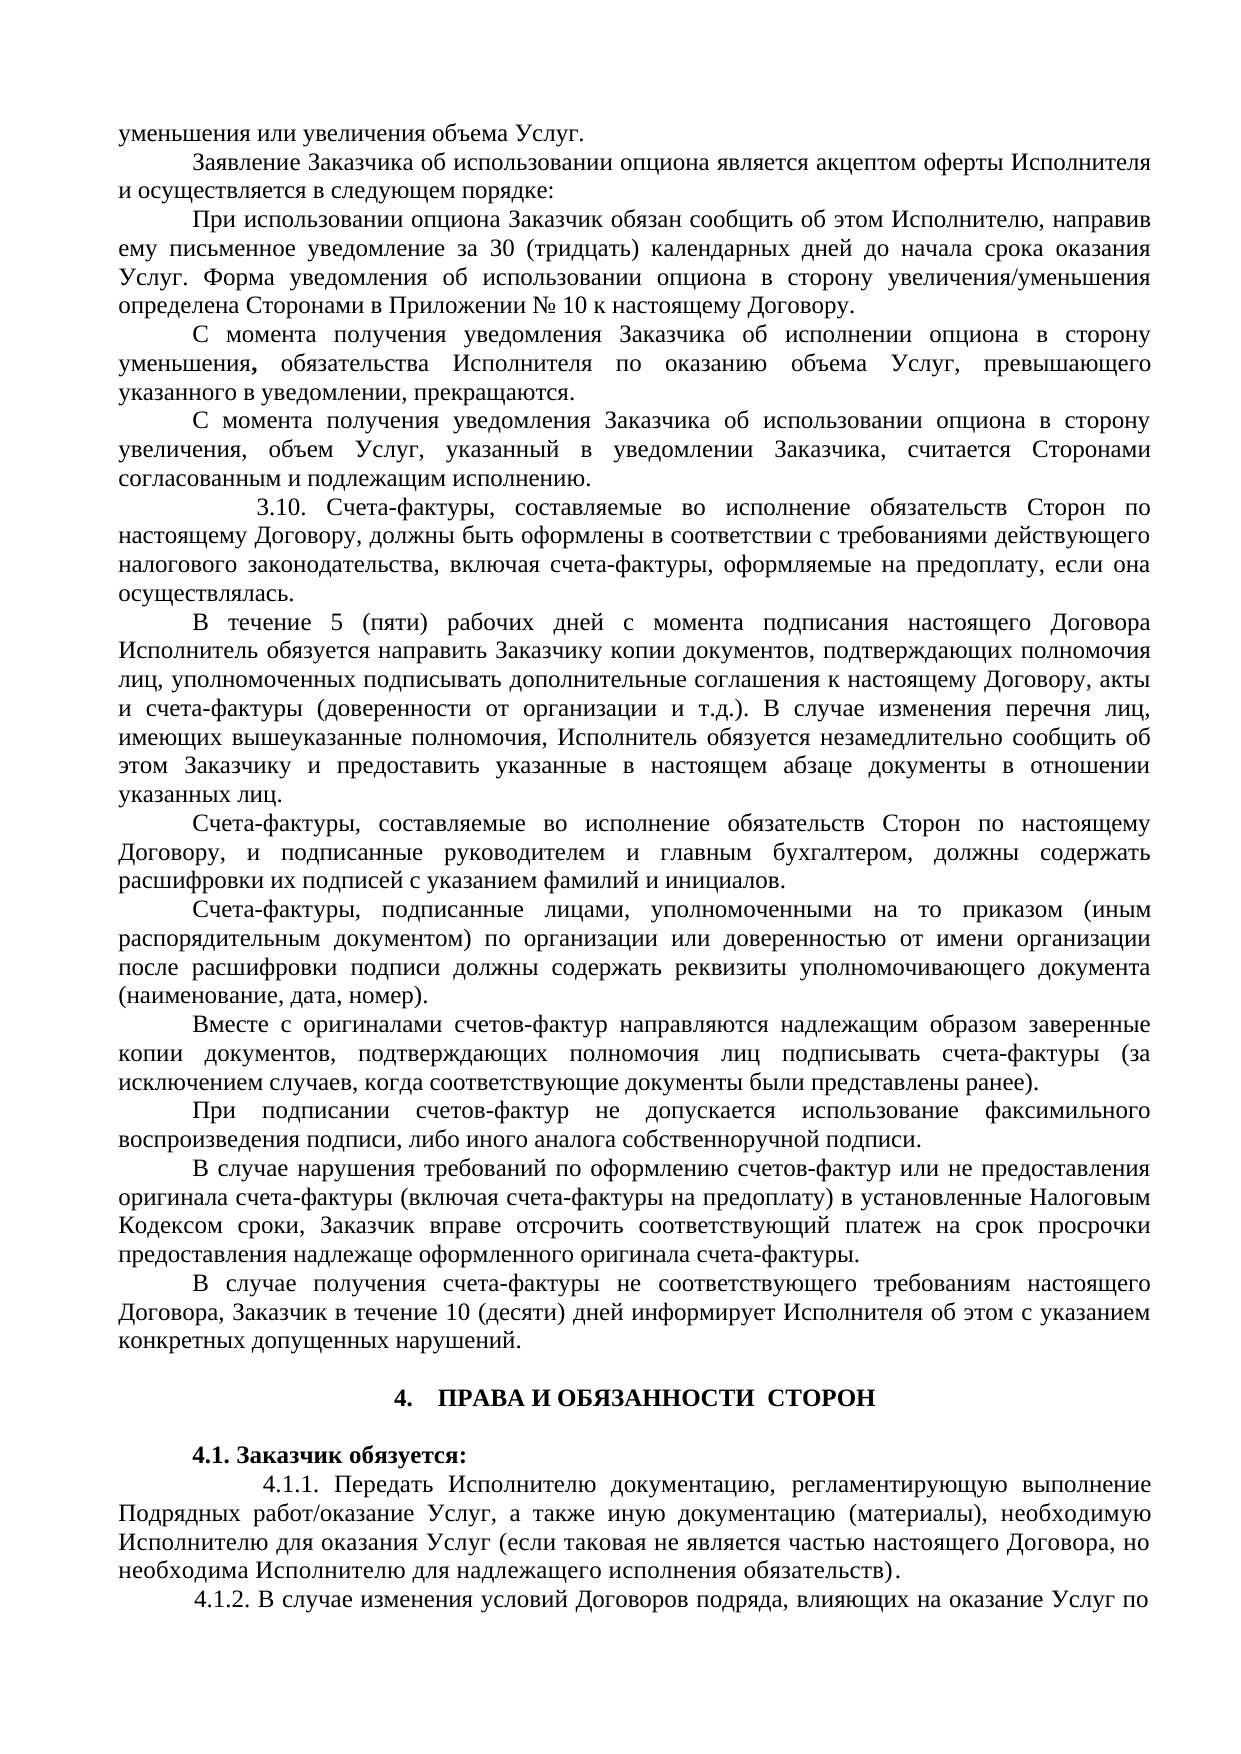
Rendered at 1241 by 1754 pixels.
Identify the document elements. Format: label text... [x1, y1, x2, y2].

text При подписании счетов-фактур не допускается использование факсимильного воспроизведения подписи, либо иного аналога собственноручной подписи. [118, 1096, 1152, 1153]
text 3.10. Счета-фактуры, составляемые во исполнение обязательств Сторон по настоящему Договору, должны быть оформлены в соответствии с требованиями действующего налогового законодательства, включая счета-фактуры, оформляемые на предоплату, если она осуществлялась. [118, 492, 1152, 607]
text С момента получения уведомления Заказчика об исполнении опциона в сторону уменьшения, обязательства Исполнителя по оказанию объема Услуг, превышающего указанного в уведомлении, прекращаются. [118, 319, 1152, 406]
text В случае нарушения требований по оформлению счетов-фактур или не предоставления оригинала счета-фактуры (включая счета-фактуры на предоплату) в установленные Налоговым Кодексом сроки, Заказчик вправе отсрочить соответствующий платеж на срок просрочки предоставления надлежаще оформленного оригинала счета-фактуры. [118, 1153, 1152, 1268]
text Заявление Заказчика об использовании опциона является акцептом оферты Исполнителя и осуществляется в следующем порядке: [118, 147, 1152, 204]
text В случае получения счета-фактуры не соответствующего требованиям настоящего Договора, Заказчик в течение 10 (десяти) дней информирует Исполнителя об этом с указанием конкретных допущенных нарушений. [118, 1268, 1152, 1354]
text 4.1.1. Передать Исполнителю документацию, регламентирующую выполнение Подрядных работ/оказание Услуг, а также иную документацию (материалы), необходимую Исполнителю для оказания Услуг (если таковая не является частью настоящего Договора, но необходима Исполнителю для надлежащего исполнения обязательств). [118, 1469, 1152, 1584]
text 4.1. Заказчик обязуется: [192, 1441, 1152, 1469]
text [118, 118, 1152, 147]
text Вместе с оригиналами счетов-фактур направляются надлежащим образом заверенные копии документов, подтверждающих полномочия лиц подписывать счета-фактуры (за исключением случаев, когда соответствующие документы были представлены ранее). [118, 1009, 1152, 1096]
text С момента получения уведомления Заказчика об использовании опциона в сторону увеличения, объем Услуг, указанный в уведомлении Заказчика, считается Сторонами согласованным и подлежащим исполнению. [118, 406, 1152, 492]
text При использовании опциона Заказчик обязан сообщить об этом Исполнителю, направив ему письменное уведомление за 30 (тридцать) календарных дней до начала срока оказания Услуг. Форма уведомления об использовании опциона в сторону увеличения/уменьшения определена Сторонами в Приложении № 10 к настоящему Договору. [118, 204, 1152, 319]
text Счета-фактуры, подписанные лицами, уполномоченными на то приказом (иным распорядительным документом) по организации или доверенностью от имени организации после расшифровки подписи должны содержать реквизиты уполномочивающего документа (наименование, дата, номер). [118, 894, 1152, 1009]
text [118, 1584, 1152, 1613]
list ПРАВА И ОБЯЗАННОСТИ СТОРОН [118, 1383, 1152, 1412]
text В течение 5 (пяти) рабочих дней с момента подписания настоящего Договора Исполнитель обязуется направить Заказчику копии документов, подтверждающих полномочия лиц, уполномоченных подписывать дополнительные соглашения к настоящему Договору, акты и счета-фактуры (доверенности от организации и т.д.). В случае изменения перечня лиц, имеющих вышеуказанные полномочия, Исполнитель обязуется незамедлительно сообщить об этом Заказчику и предоставить указанные в настоящем абзаце документы в отношении указанных лиц. [118, 607, 1152, 808]
text Счета-фактуры, составляемые во исполнение обязательств Сторон по настоящему Договору, и подписанные руководителем и главным бухгалтером, должны содержать расшифровки их подписей с указанием фамилий и инициалов. [118, 808, 1152, 894]
